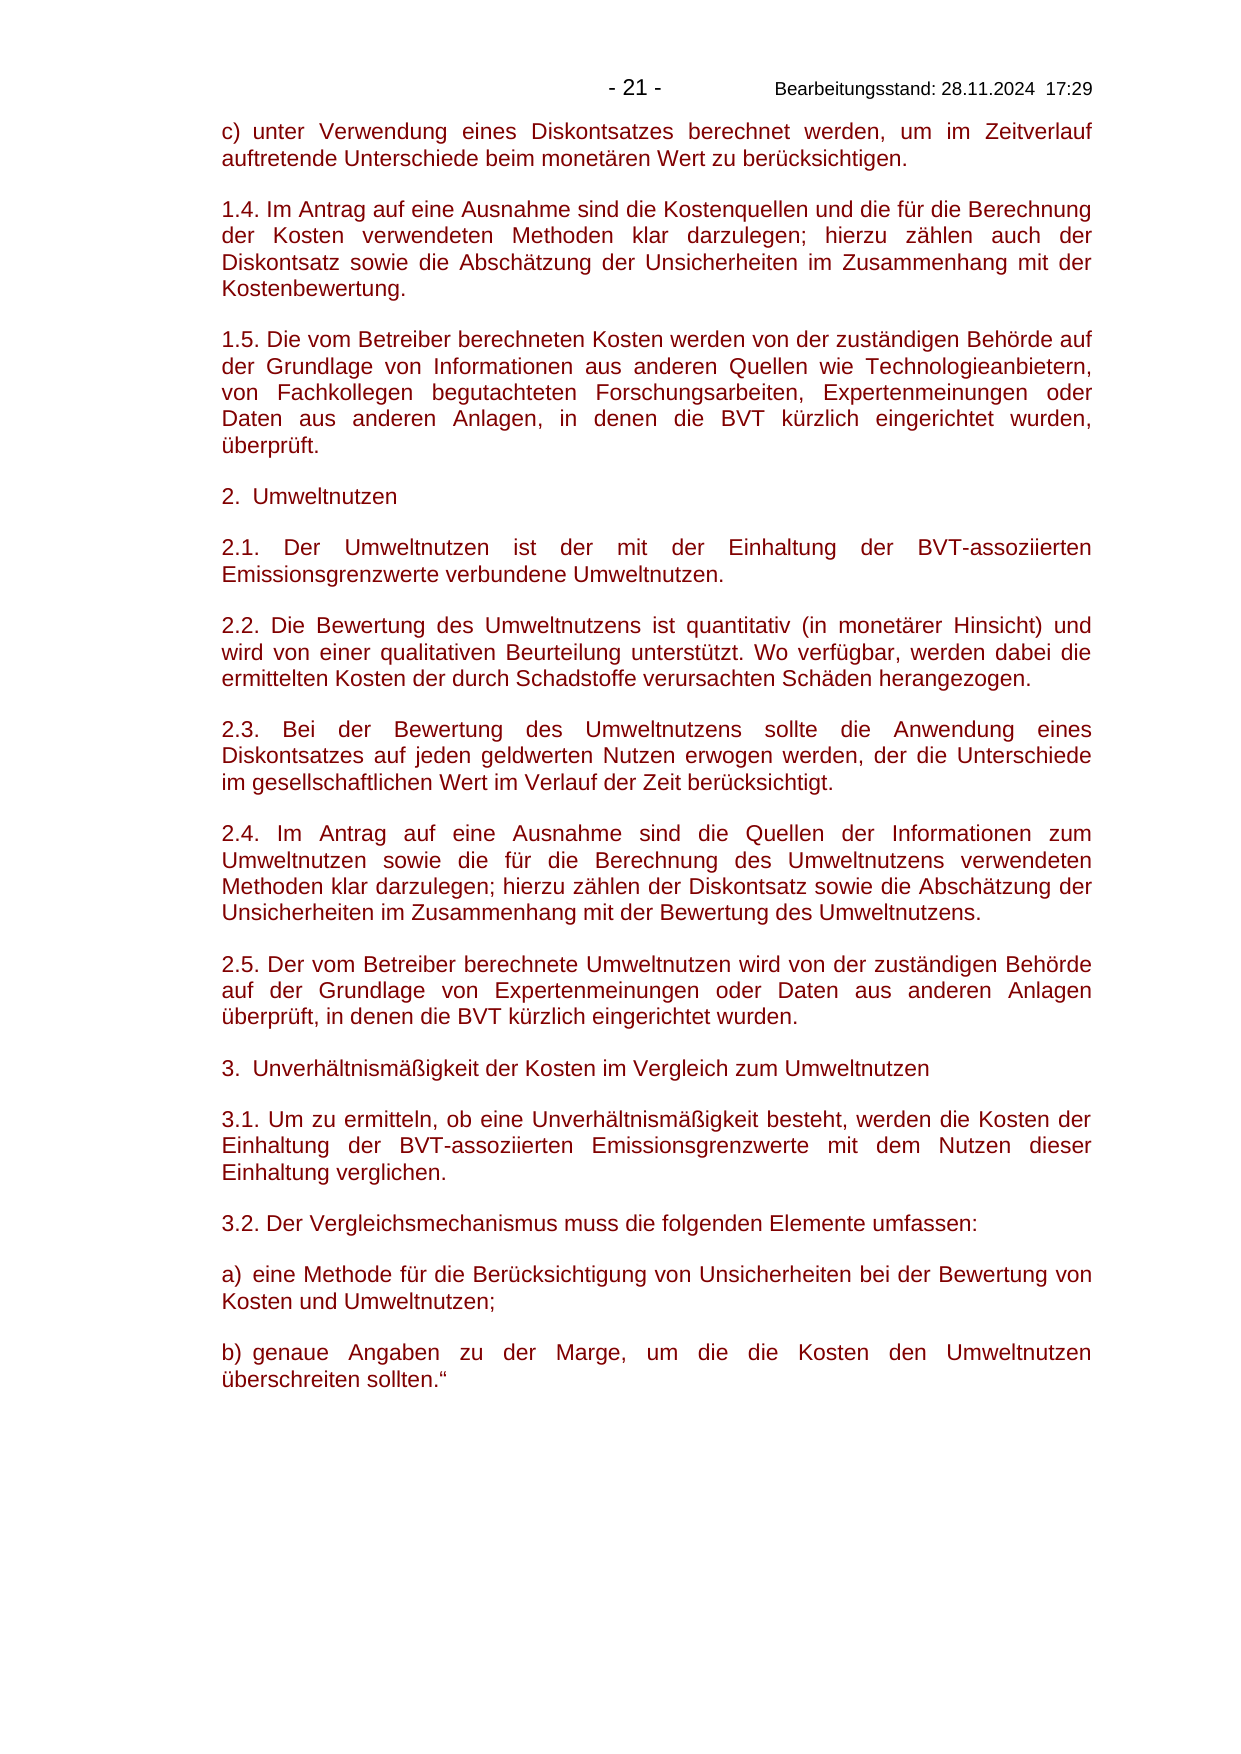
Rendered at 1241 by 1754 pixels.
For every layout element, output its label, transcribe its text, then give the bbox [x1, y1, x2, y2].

text a) eine Methode für die Berücksichtigung von Unsicherheiten bei der Bewertung von Kosten und Umweltnutzen; [221, 1261, 1093, 1314]
text 1.4. Im Antrag auf eine Ausnahme sind die Kostenquellen und die für die Berechnung der Kosten verwendeten Methoden klar darzulegen; hierzu zählen auch der Diskontsatz sowie die Abschätzung der Unsicherheiten im Zusammenhang mit der Kostenbewertung. [221, 196, 1093, 301]
text 2.1. Der Umweltnutzen ist der mit der Einhaltung der BVT-assoziierten Emissionsgrenzwerte verbundene Umweltnutzen. [221, 534, 1093, 587]
text b) genaue Angaben zu der Marge, um die die Kosten den Umweltnutzen überschreiten sollten.“ [221, 1339, 1093, 1392]
text 3.2. Der Vergleichsmechanismus muss die folgenden Elemente umfassen: [221, 1210, 1093, 1236]
text 2.3. Bei der Bewertung des Umweltnutzens sollte die Anwendung eines Diskontsatzes auf jeden geldwerten Nutzen erwogen werden, der die Unterschiede im gesellschaftlichen Wert im Verlauf der Zeit berücksichtigt. [221, 716, 1093, 795]
text 2.4. Im Antrag auf eine Ausnahme sind die Quellen der Informationen zum Umweltnutzen sowie die für die Berechnung des Umweltnutzens verwendeten Methoden klar darzulegen; hierzu zählen der Diskontsatz sowie die Abschätzung der Unsicherheiten im Zusammenhang mit der Bewertung des Umweltnutzens. [221, 820, 1093, 926]
text 2. Umweltnutzen [221, 483, 1093, 509]
text c) unter Verwendung eines Diskontsatzes berechnet werden, um im Zeitverlauf auftretende Unterschiede beim monetären Wert zu berücksichtigen. [221, 118, 1093, 171]
text 2.2. Die Bewertung des Umweltnutzens ist quantitativ (in monetärer Hinsicht) und wird von einer qualitativen Beurteilung unterstützt. Wo verfügbar, werden dabei die ermittelten Kosten der durch Schadstoffe verursachten Schäden herangezogen. [221, 612, 1093, 691]
text 2.5. Der vom Betreiber berechnete Umweltnutzen wird von der zuständigen Behörde auf der Grundlage von Expertenmeinungen oder Daten aus anderen Anlagen überprüft, in denen die BVT kürzlich eingerichtet wurden. [221, 951, 1093, 1030]
text 3.1. Um zu ermitteln, ob eine Unverhältnismäßigkeit besteht, werden die Kosten der Einhaltung der BVT-assoziierten Emissionsgrenzwerte mit dem Nutzen dieser Einhaltung verglichen. [221, 1106, 1093, 1185]
text 1.5. Die vom Betreiber berechneten Kosten werden von der zuständigen Behörde auf der Grundlage von Informationen aus anderen Quellen wie Technologieanbietern, von Fachkollegen begutachteten Forschungsarbeiten, Expertenmeinungen oder Daten aus anderen Anlagen, in denen die BVT kürzlich eingerichtet wurden, überprüft. [221, 326, 1093, 458]
text 3. Unverhältnismäßigkeit der Kosten im Vergleich zum Umweltnutzen [221, 1055, 1093, 1081]
